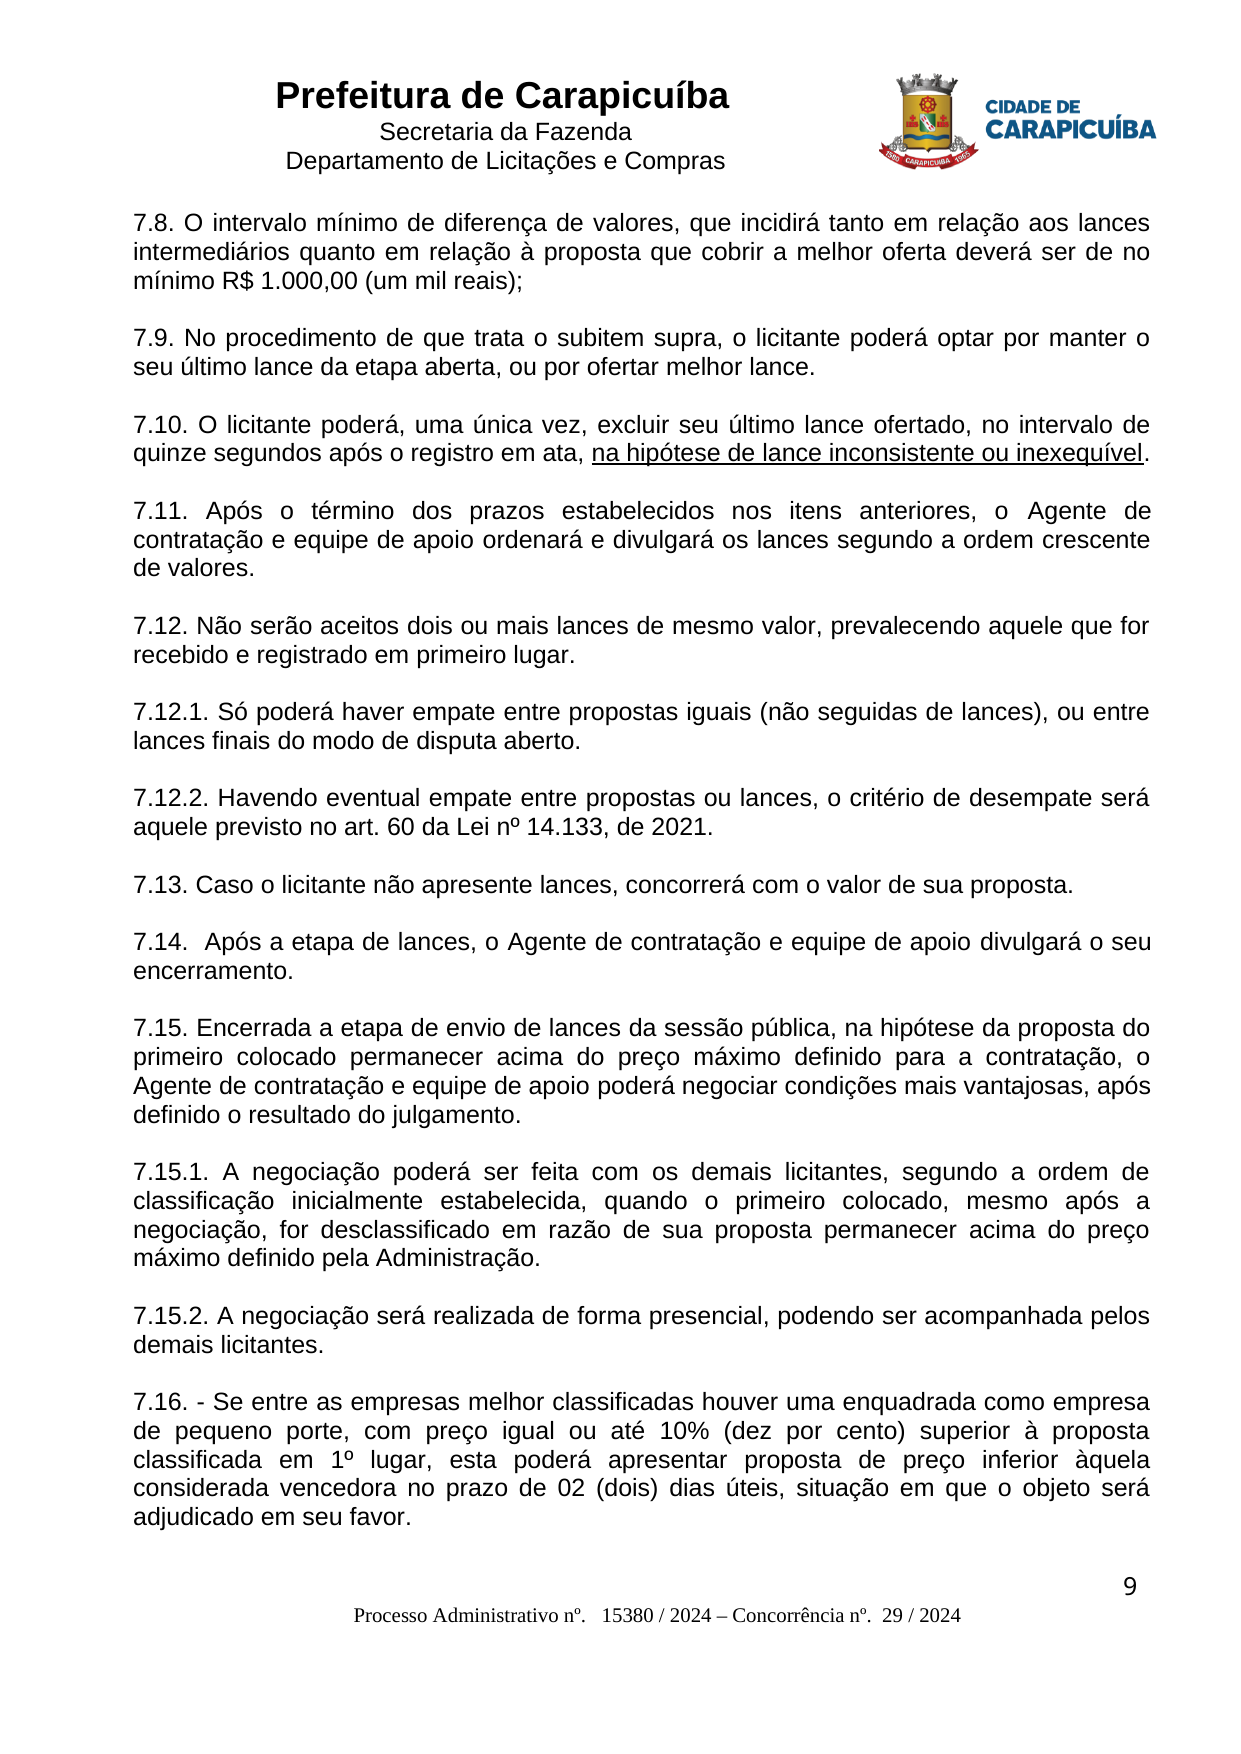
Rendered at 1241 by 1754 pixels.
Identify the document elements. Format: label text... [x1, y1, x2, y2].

text 7.9. No procedimento de que trata o subitem supra, o licitante poderá optar por manter o seu último lance da etapa aberta, ou por ofertar melhor lance. [133, 323, 1152, 381]
text 7.15.1. A negociação poderá ser feita com os demais licitantes, segundo a ordem de classificação inicialmente estabelecida, quando o primeiro colocado, mesmo após a negociação, for desclassificado em razão de sua proposta permanecer acima do preço máximo definido pela Administração. [133, 1157, 1152, 1272]
text 7.14. Após a etapa de lances, o Agente de contratação e equipe de apoio divulgará o seu encerramento. [133, 927, 1152, 985]
text 7.12. Não serão aceitos dois ou mais lances de mesmo valor, prevalecendo aquele que for recebido e registrado em primeiro lugar. [133, 611, 1152, 668]
picture [877, 65, 1159, 172]
text 7.15. Encerrada a etapa de envio de lances da sessão pública, na hipótese da proposta do primeiro colocado permanecer acima do preço máximo definido para a contratação, o Agente de contratação e equipe de apoio poderá negociar condições mais vantajosas, após definido o resultado do julgamento. [133, 1013, 1152, 1128]
text 7.13. Caso o licitante não apresente lances, concorrerá com o valor de sua proposta. [133, 870, 1152, 898]
text 7.16. - Se entre as empresas melhor classificadas houver uma enquadrada como empresa de pequeno porte, com preço igual ou até 10% (dez por cento) superior à proposta classificada em 1º lugar, esta poderá apresentar proposta de preço inferior àquela considerada vencedora no prazo de 02 (dois) dias úteis, situação em que o objeto será adjudicado em seu favor. [133, 1387, 1152, 1531]
text 7.11. Após o término dos prazos estabelecidos nos itens anteriores, o Agente de contratação e equipe de apoio ordenará e divulgará os lances segundo a ordem crescente de valores. [133, 496, 1152, 582]
text 7.15.2. A negociação será realizada de forma presencial, podendo ser acompanhada pelos demais licitantes. [133, 1301, 1152, 1358]
text 7.12.2. Havendo eventual empate entre propostas ou lances, o critério de desempate será aquele previsto no art. 60 da Lei nº 14.133, de 2021. [133, 783, 1152, 841]
text 7.8. O intervalo mínimo de diferença de valores, que incidirá tanto em relação aos lances intermediários quanto em relação à proposta que cobrir a melhor oferta deverá ser de no mínimo R$ 1.000,00 (um mil reais); [133, 208, 1152, 295]
text 7.12.1. Só poderá haver empate entre propostas iguais (não seguidas de lances), ou entre lances finais do modo de disputa aberto. [133, 697, 1152, 755]
text 7.10. O licitante poderá, uma única vez, excluir seu último lance ofertado, no intervalo de quinze segundos após o registro em ata, na hipótese de lance inconsistente ou inexequível. [133, 410, 1152, 467]
